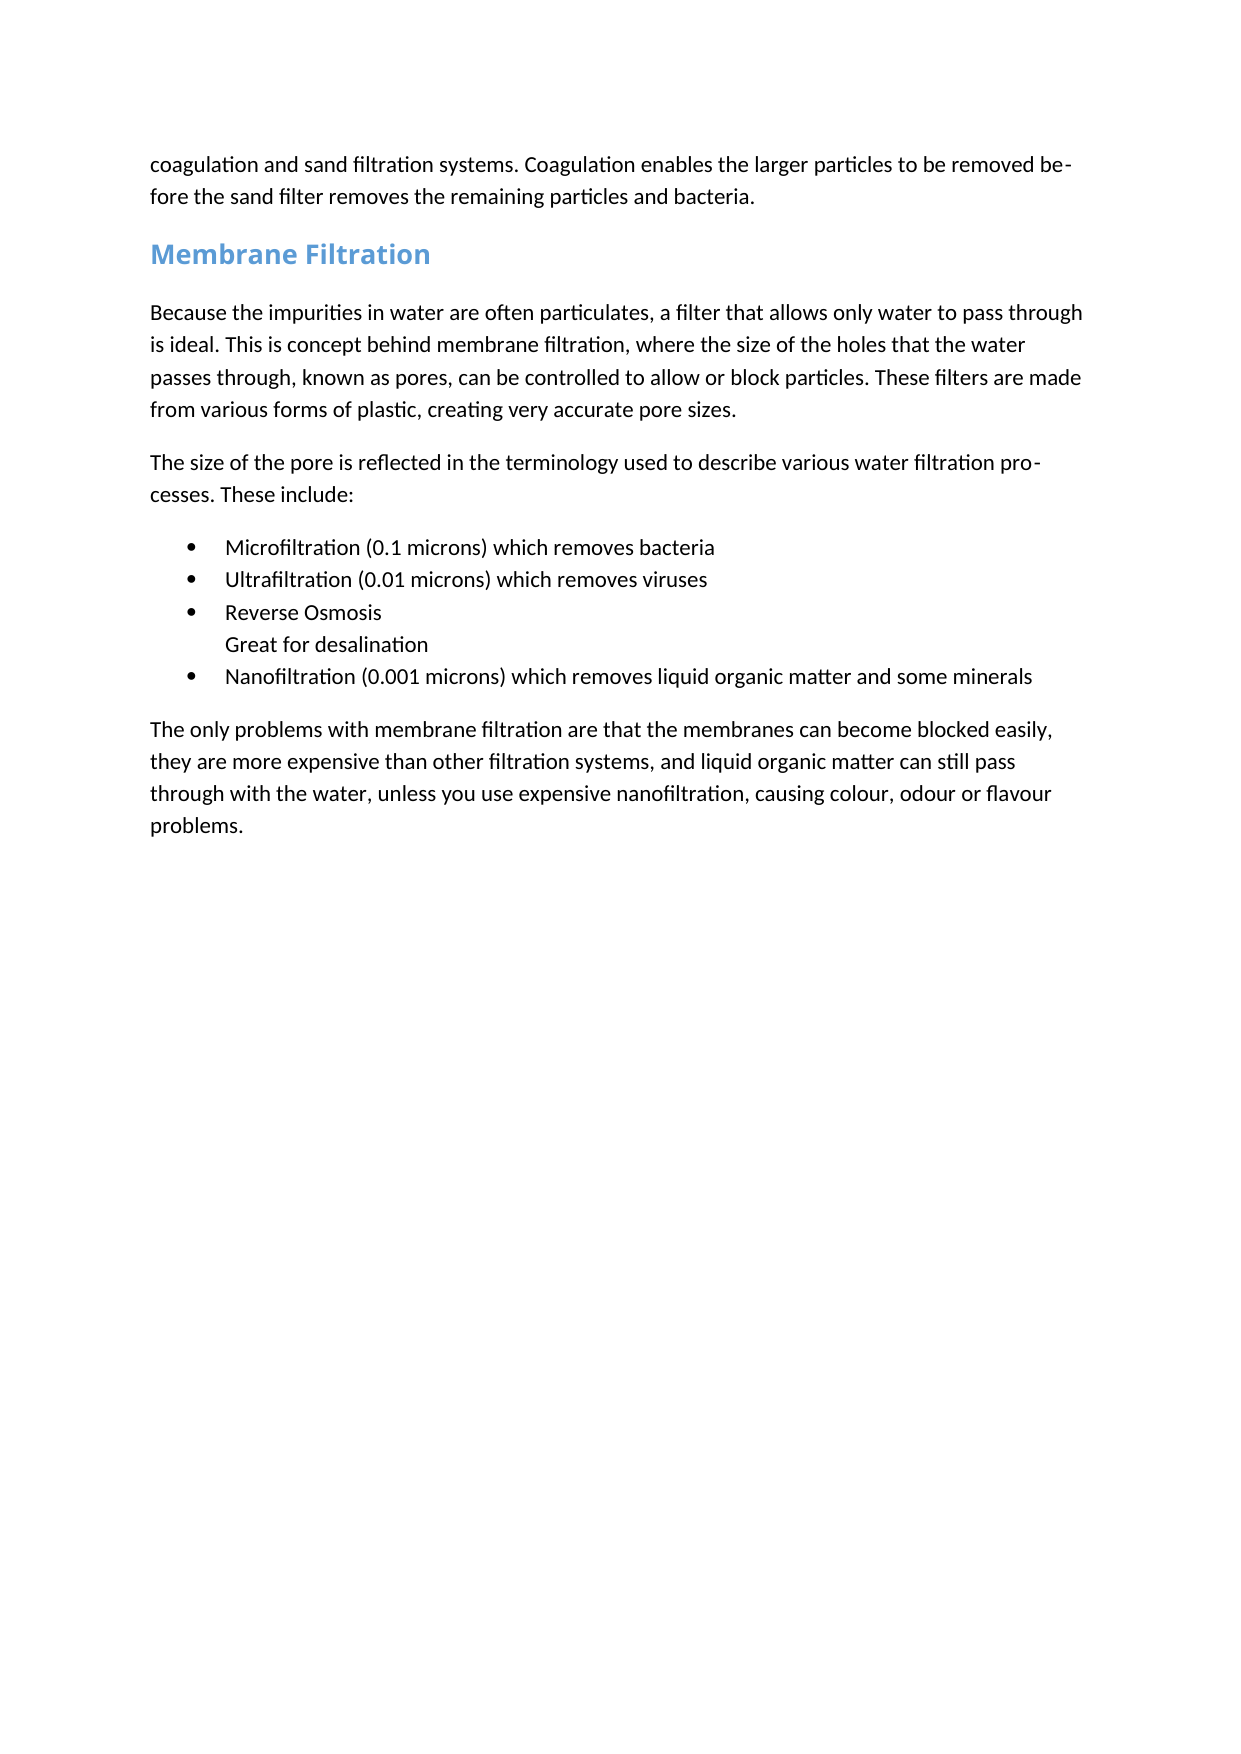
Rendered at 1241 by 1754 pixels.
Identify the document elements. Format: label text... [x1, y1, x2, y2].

list Nanofiltration (0.001 microns) which removes liquid organic matter and some minerals [187, 662, 1090, 690]
subtitle Membrane Filtration [150, 235, 1090, 272]
text Because the impurities in water are often particulates, a filter that allows only water to pass through is ideal. This is concept behind membrane filtration, where the size of the holes that the water passes through, known as pores, can be controlled to allow or block particles. These filters are made from various forms of plastic, creating very accurate pore sizes. [150, 298, 1090, 423]
list Ultrafiltration (0.01 microns) which removes viruses [187, 565, 1090, 593]
text The size of the pore is reflected in the terminology used to describe various water filtration processes. These include: [150, 448, 1090, 508]
list Microfiltration (0.1 microns) which removes bacteria [187, 533, 1090, 561]
text The only problems with membrane filtration are that the membranes can become blocked easily, they are more expensive than other filtration systems, and liquid organic matter can still pass through with the water, unless you use expensive nanofiltration, causing colour, odour or flavour problems. [150, 715, 1090, 839]
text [150, 150, 1090, 210]
list Reverse Osmosis Great for desalination [187, 598, 1090, 658]
